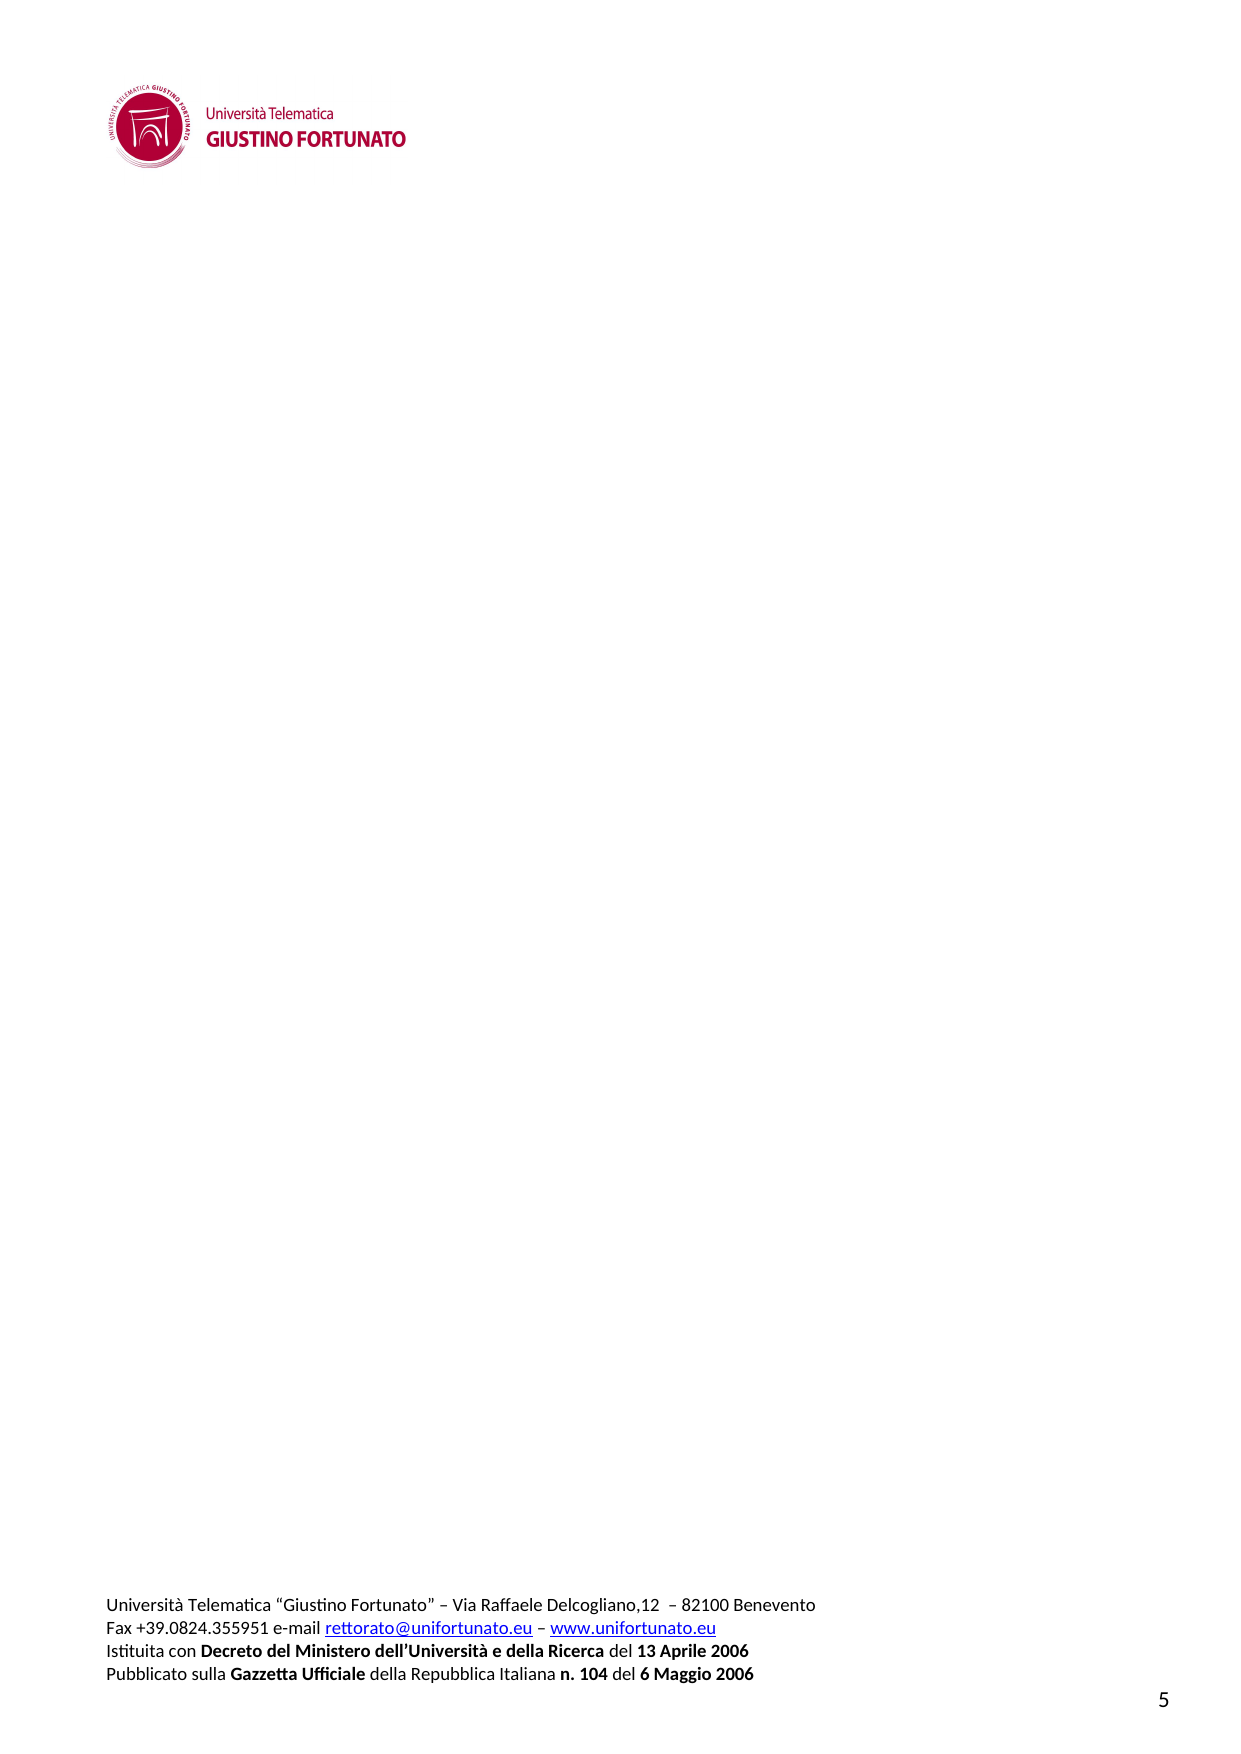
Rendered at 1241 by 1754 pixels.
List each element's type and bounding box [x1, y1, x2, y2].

picture [106, 75, 409, 185]
